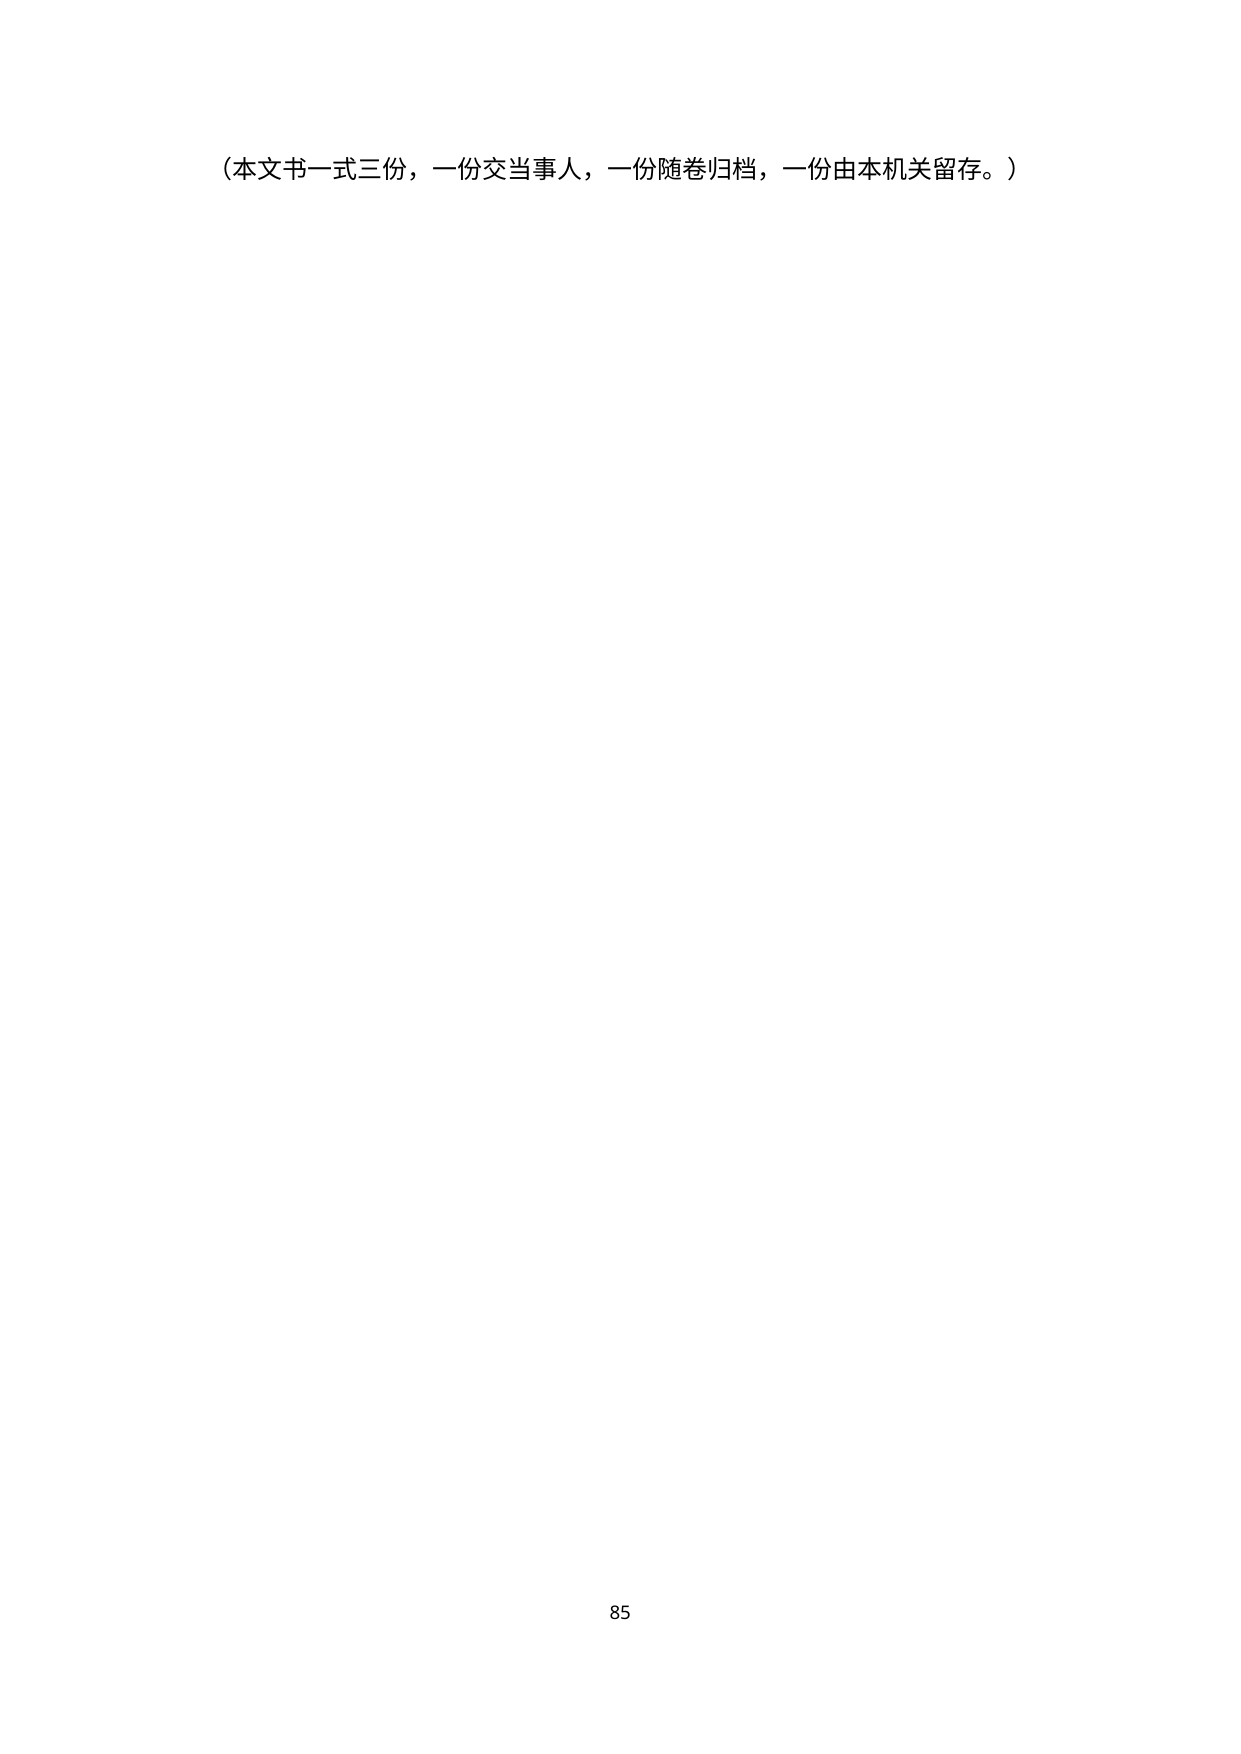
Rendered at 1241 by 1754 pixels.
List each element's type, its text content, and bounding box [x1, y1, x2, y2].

text （本文书一式三份，一份交当事人，一份随卷归档，一份由本机关留存。） [187, 150, 1053, 186]
